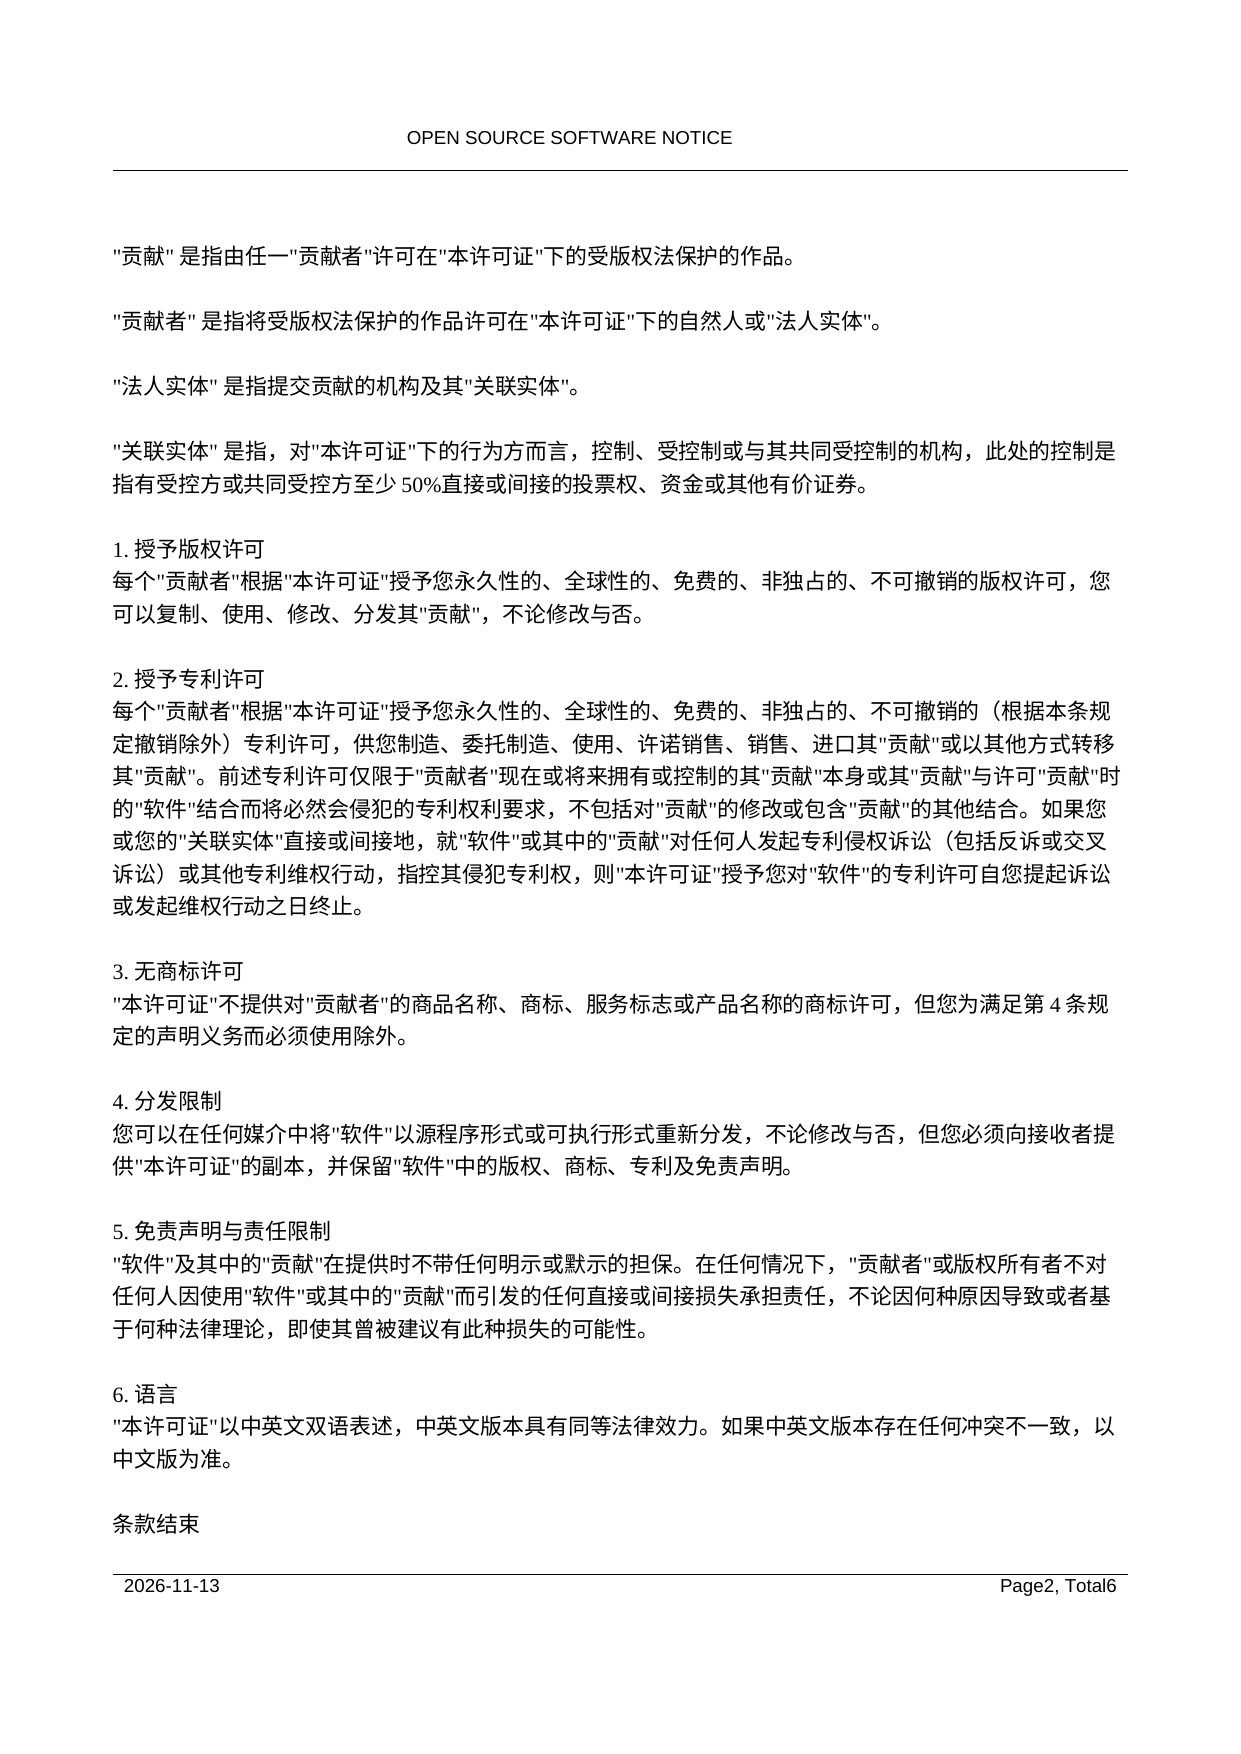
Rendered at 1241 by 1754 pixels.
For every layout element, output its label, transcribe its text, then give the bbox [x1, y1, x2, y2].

text 每个"贡献者"根据"本许可证"授予您永久性的、全球性的、免费的、非独占的、不可撤销的版权许可，您可以复制、使用、修改、分发其"贡献"，不论修改与否。 [112, 564, 1128, 629]
text 您可以在任何媒介中将"软件"以源程序形式或可执行形式重新分发，不论修改与否，但您必须向接收者提供"本许可证"的副本，并保留"软件"中的版权、商标、专利及免责声明。 [112, 1116, 1128, 1181]
text "软件"及其中的"贡献"在提供时不带任何明示或默示的担保。在任何情况下，"贡献者"或版权所有者不对任何人因使用"软件"或其中的"贡献"而引发的任何直接或间接损失承担责任，不论因何种原因导致或者基于何种法律理论，即使其曾被建议有此种损失的可能性。 [112, 1246, 1128, 1344]
text "关联实体" 是指，对"本许可证"下的行为方而言，控制、受控制或与其共同受控制的机构，此处的控制是指有受控方或共同受控方至少50%直接或间接的投票权、资金或其他有价证券。 [112, 434, 1128, 499]
text "本许可证"不提供对"贡献者"的商品名称、商标、服务标志或产品名称的商标许可，但您为满足第4条规定的声明义务而必须使用除外。 [112, 986, 1128, 1051]
text "贡献者" 是指将受版权法保护的作品许可在"本许可证"下的自然人或"法人实体"。 [112, 304, 1128, 336]
text 3. 无商标许可 [112, 954, 1128, 986]
text "本许可证"以中英文双语表述，中英文版本具有同等法律效力。如果中英文版本存在任何冲突不一致，以中文版为准。 [112, 1409, 1128, 1474]
text "贡献" 是指由任一"贡献者"许可在"本许可证"下的受版权法保护的作品。 [112, 239, 1128, 271]
text 每个"贡献者"根据"本许可证"授予您永久性的、全球性的、免费的、非独占的、不可撤销的（根据本条规定撤销除外）专利许可，供您制造、委托制造、使用、许诺销售、销售、进口其"贡献"或以其他方式转移其"贡献"。前述专利许可仅限于"贡献者"现在或将来拥有或控制的其"贡献"本身或其"贡献"与许可"贡献"时的"软件"结合而将必然会侵犯的专利权利要求，不包括对"贡献"的修改或包含"贡献"的其他结合。如果您或您的"关联实体"直接或间接地，就"软件"或其中的"贡献"对任何人发起专利侵权诉讼（包括反诉或交叉诉讼）或其他专利维权行动，指控其侵犯专利权，则"本许可证"授予您对"软件"的专利许可自您提起诉讼或发起维权行动之日终止。 [112, 694, 1128, 921]
text "法人实体" 是指提交贡献的机构及其"关联实体"。 [112, 369, 1128, 401]
text 2. 授予专利许可 [112, 661, 1128, 694]
text 条款结束 [112, 1506, 1128, 1539]
text 6. 语言 [112, 1376, 1128, 1409]
text 1. 授予版权许可 [112, 531, 1128, 564]
text 4. 分发限制 [112, 1084, 1128, 1116]
text 5. 免责声明与责任限制 [112, 1214, 1128, 1246]
